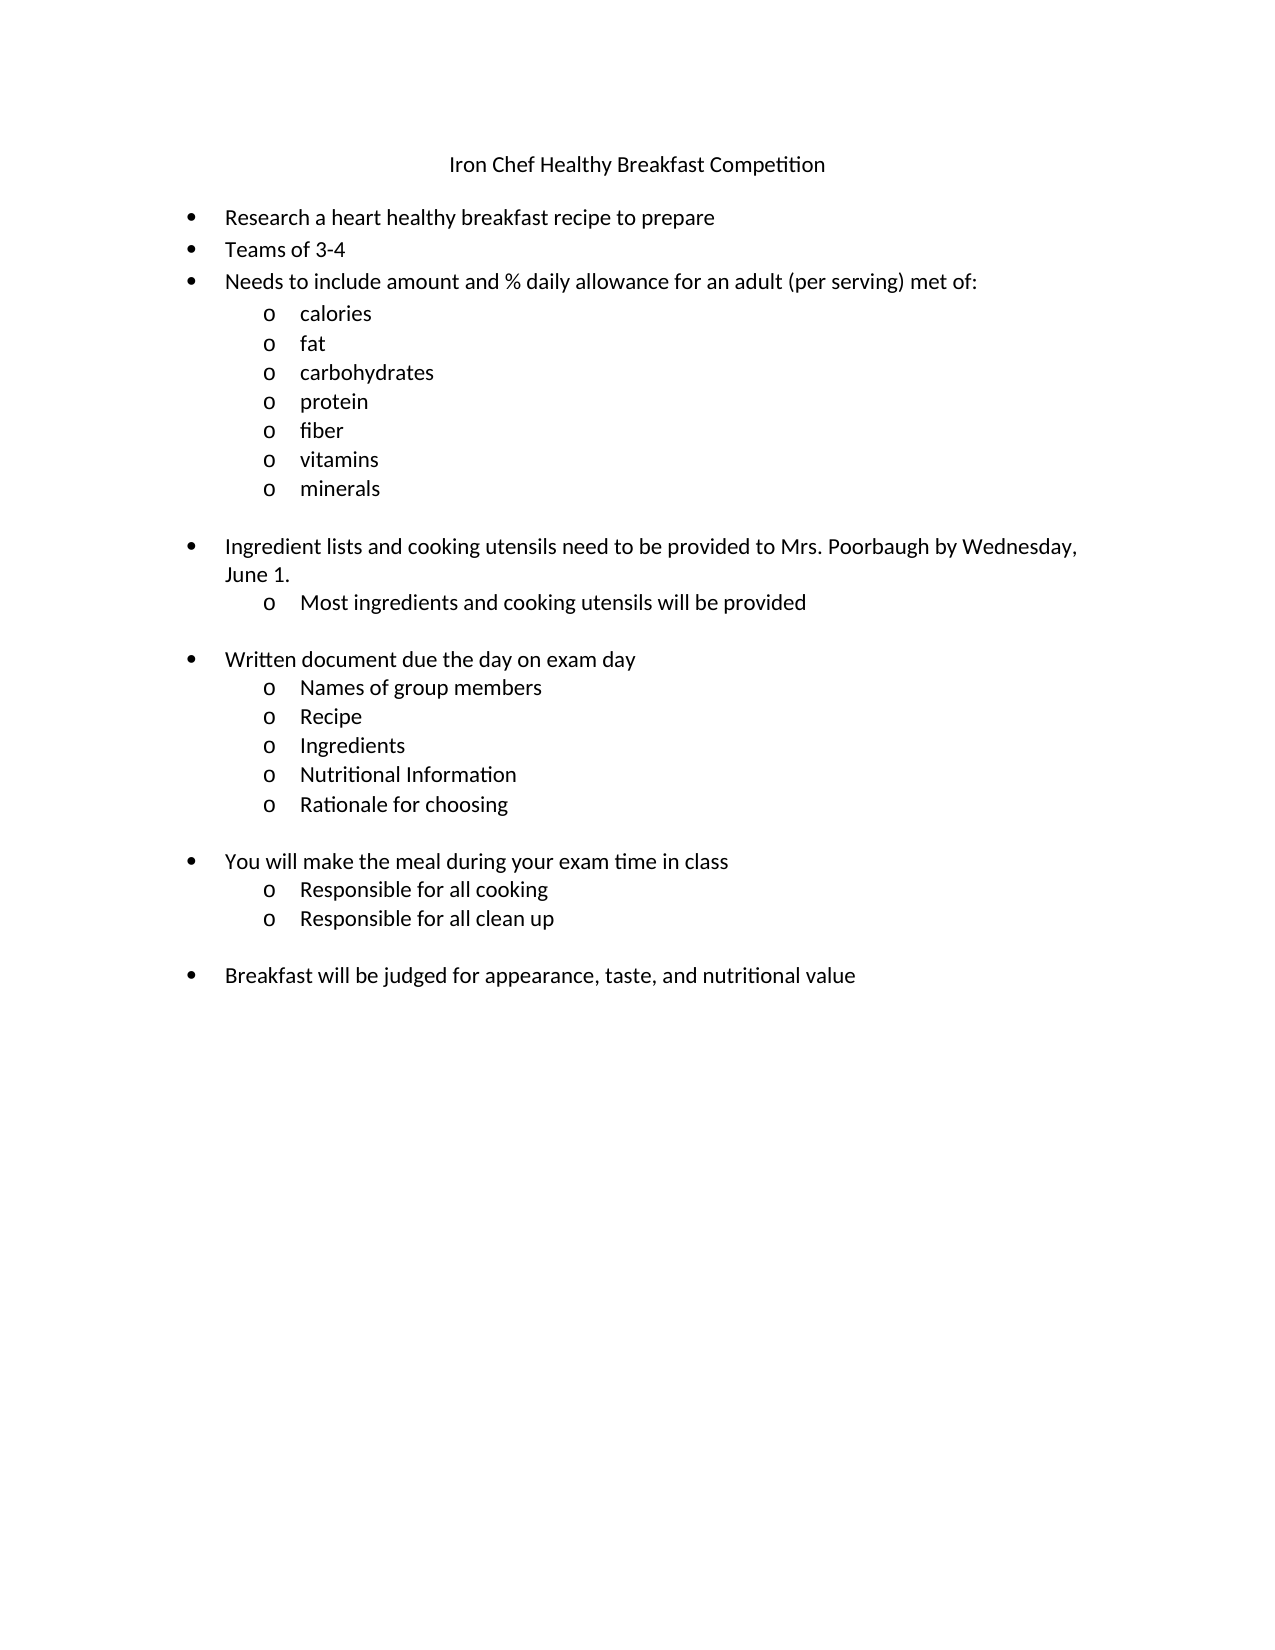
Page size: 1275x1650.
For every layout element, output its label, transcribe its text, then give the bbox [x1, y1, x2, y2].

list Responsible for all cooking [262, 875, 1125, 904]
list Most ingredients and cooking utensils will be provided [262, 588, 1125, 617]
list Nutritional Information [262, 761, 1125, 790]
list vitamins [262, 445, 1125, 474]
list Names of group members [262, 673, 1125, 702]
list Ingredient lists and cooking utensils need to be provided to Mrs. Poorbaugh by Wednesday, June 1. [187, 532, 1125, 588]
list Rationale for choosing [262, 790, 1125, 819]
list minerals [262, 474, 1125, 504]
text Iron Chef Healthy Breakfast Competition [150, 150, 1125, 178]
list fat [262, 329, 1125, 358]
list Teams of 3-4 [187, 235, 1125, 263]
list Needs to include amount and % daily allowance for an adult (per serving) met of: [187, 267, 1125, 295]
list carbohydrates [262, 358, 1125, 387]
list Research a heart healthy breakfast recipe to prepare [187, 203, 1125, 231]
list You will make the meal during your exam time in class [187, 847, 1125, 875]
list Recipe [262, 702, 1125, 731]
list protein [262, 387, 1125, 416]
list Responsible for all clean up [262, 904, 1125, 933]
list fiber [262, 416, 1125, 445]
list Ingredients [262, 731, 1125, 761]
list calories [262, 299, 1125, 329]
list Breakfast will be judged for appearance, taste, and nutritional value [187, 961, 1125, 989]
list Written document due the day on exam day [187, 645, 1125, 673]
